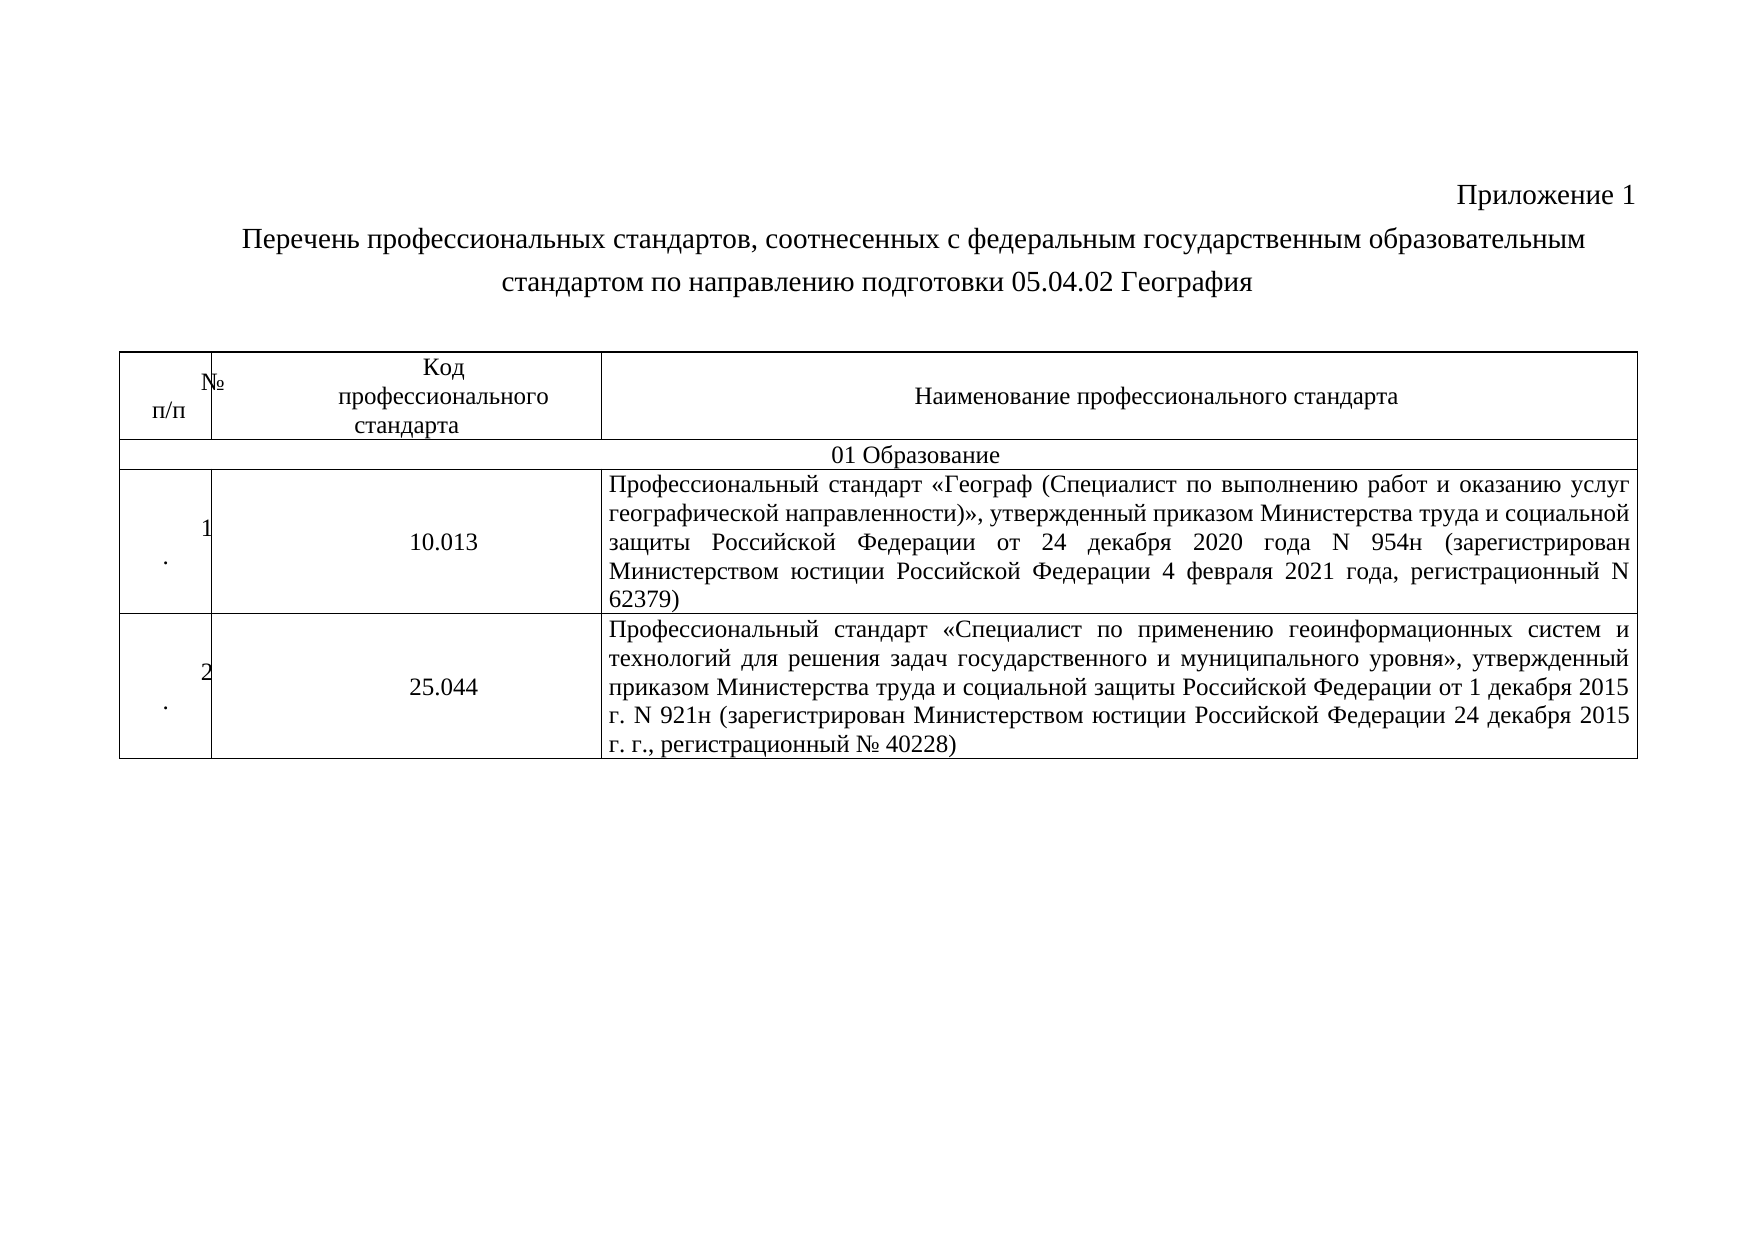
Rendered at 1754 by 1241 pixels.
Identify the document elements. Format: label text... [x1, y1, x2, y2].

table_header № п/п [120, 353, 211, 439]
text Перечень профессиональных стандартов, соотнесенных с федеральным государственным образовательным стандартом по направлению подготовки 05.04.02 География [118, 221, 1636, 298]
text Приложение 1 [118, 177, 1636, 211]
table_cell 1. [120, 470, 211, 613]
table_cell Профессиональный стандарт «Географ (Специалист по выполнению работ и оказанию услуг географической направленности)», утвержденный приказом Министерства труда и социальной защиты Российской Федерации от 24 декабря 2020 года N 954н (зарегистрирован Министерством юстиции Российской Федерации 4 февраля 2021 года, регистрационный N 62379) [602, 470, 1637, 613]
table_header Наименование профессионального стандарта [602, 353, 1637, 439]
table_cell 25.044 [212, 614, 601, 758]
table_cell 10.013 [212, 470, 601, 613]
table_cell Профессиональный стандарт «Специалист по применению геоинформационных систем и технологий для решения задач государственного и муниципального уровня», утвержденный приказом Министерства труда и социальной защиты Российской Федерации от 1 декабря 2015 г. N 921н (зарегистрирован Министерством юстиции Российской Федерации 24 декабря 2015 г. г., регистрационный № 40228) [602, 614, 1637, 758]
table_cell 2. [120, 614, 211, 758]
table_header Код профессионального стандарта [212, 353, 601, 439]
table_cell 01 Образование [120, 440, 1637, 468]
